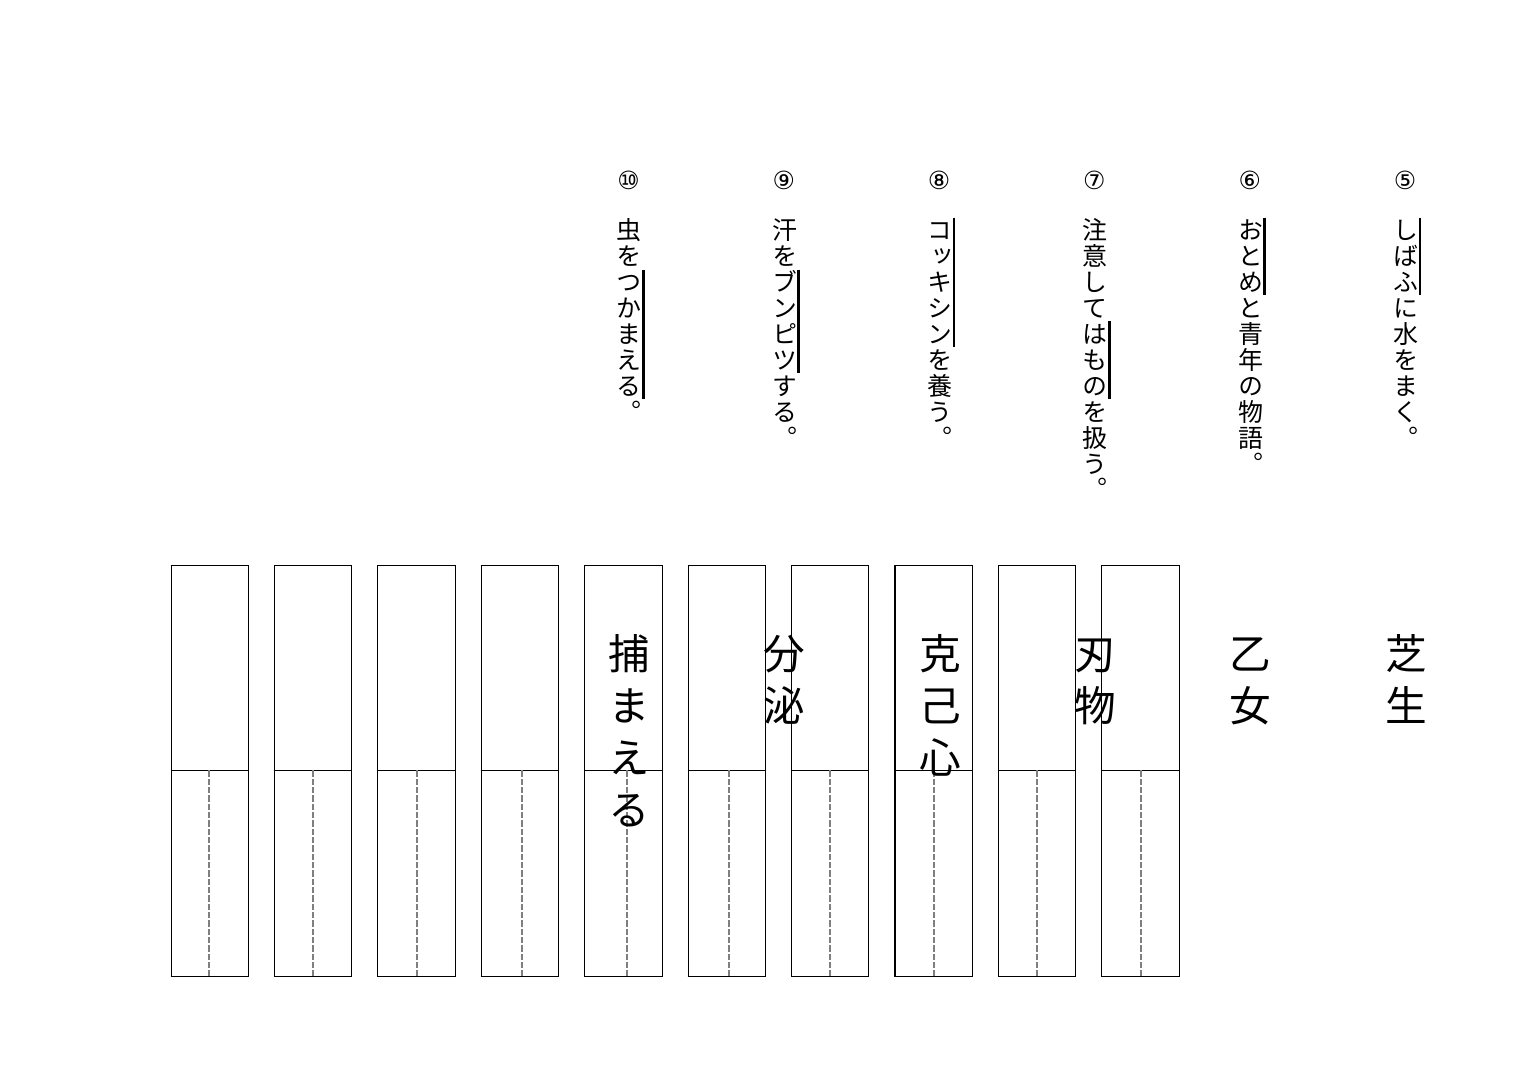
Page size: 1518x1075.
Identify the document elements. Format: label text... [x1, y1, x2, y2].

text ⑤しばふに水をまく。 芝生 [1354, 166, 1458, 969]
text ⑥おとめと青年の物語。 乙女 [1199, 166, 1302, 969]
text ⑨汗をブンピツする。 分泌 [733, 166, 836, 969]
text ⑩虫をつかまえる。 捕まえる [578, 166, 681, 969]
text ⑦注意してはものを扱う。 刃物 [1043, 166, 1147, 969]
text ⑧コッキシンを養う。 克己心 [888, 166, 992, 969]
